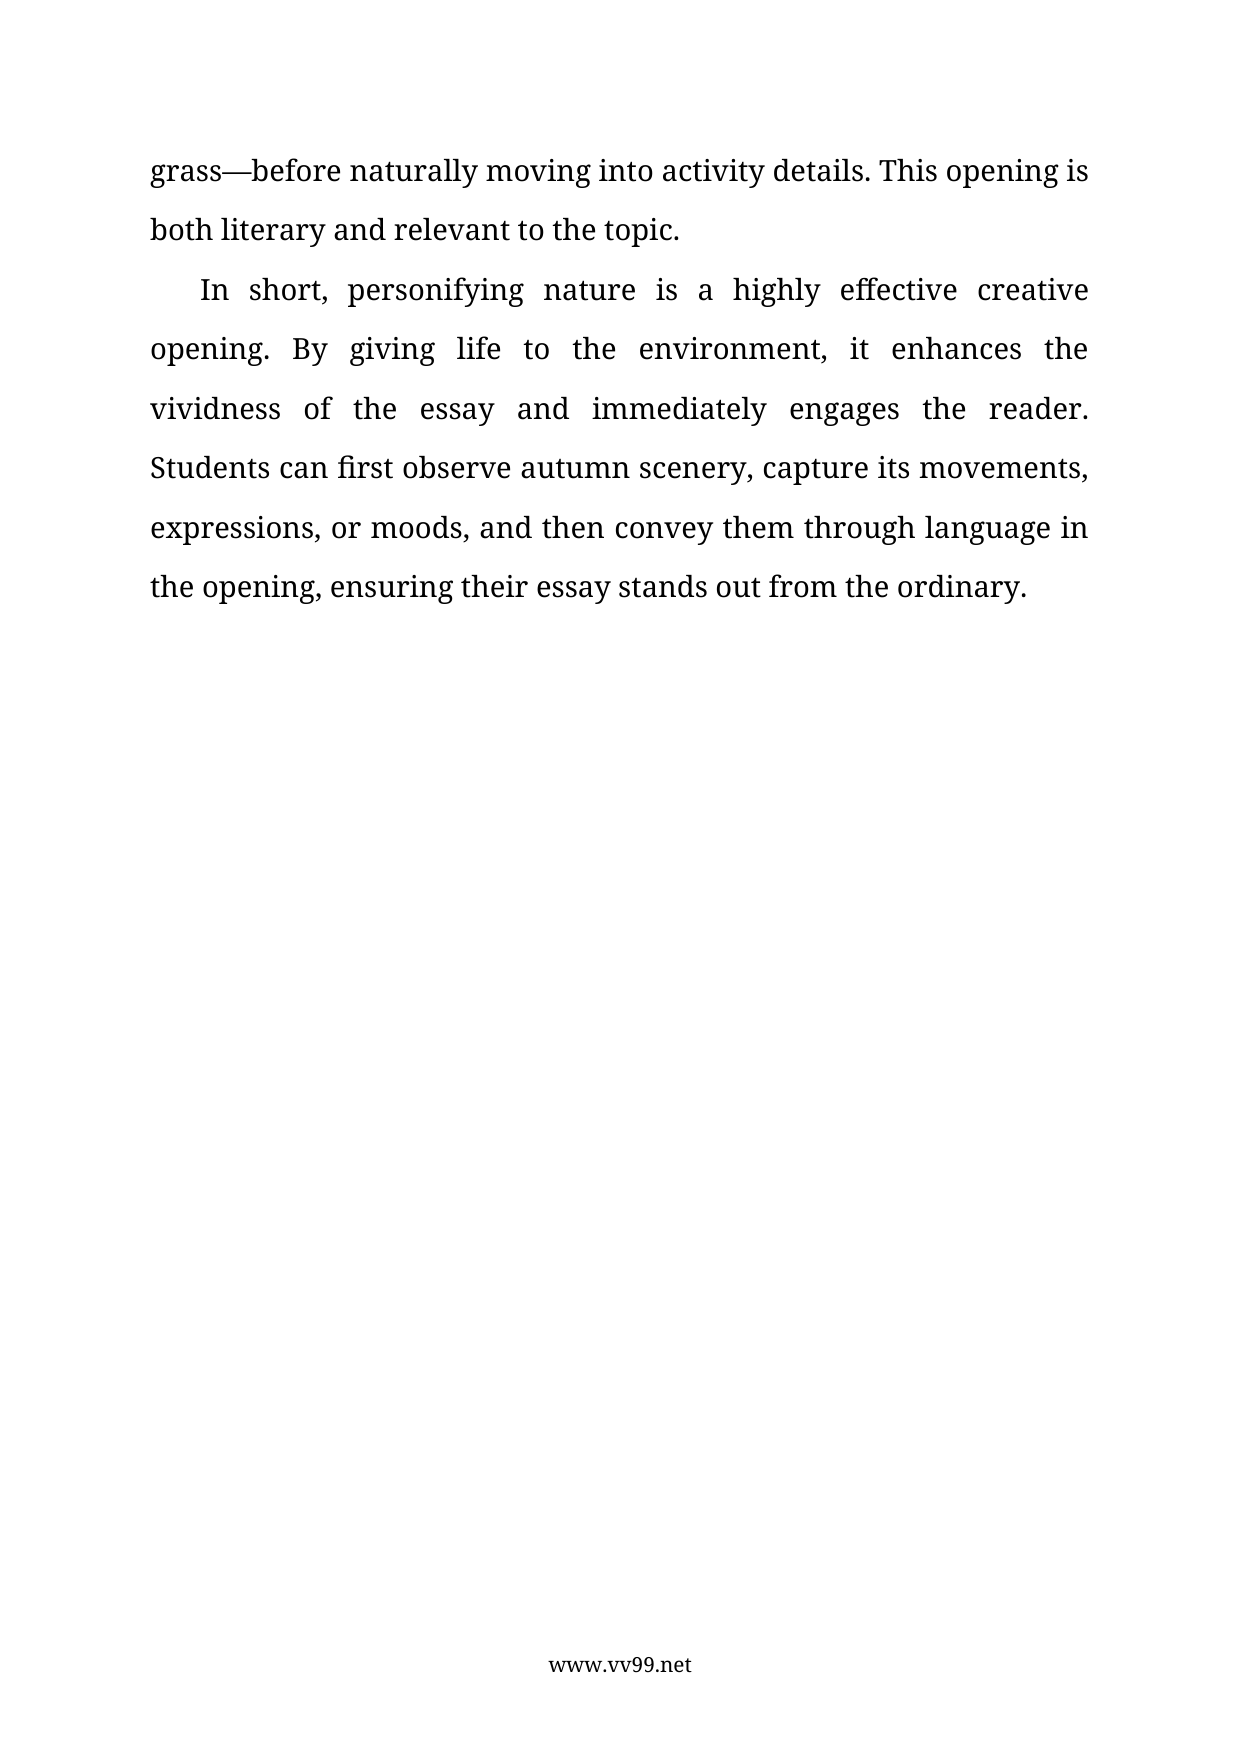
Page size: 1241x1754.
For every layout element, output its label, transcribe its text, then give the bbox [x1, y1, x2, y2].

text In short, personifying nature is a highly effective creative opening. By giving life to the environment, it enhances the vividness of the essay and immediately engages the reader. Students can first observe autumn scenery, capture its movements, expressions, or moods, and then convey them through language in the opening, ensuring their essay stands out from the ordinary. [150, 269, 1090, 606]
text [150, 150, 1090, 249]
